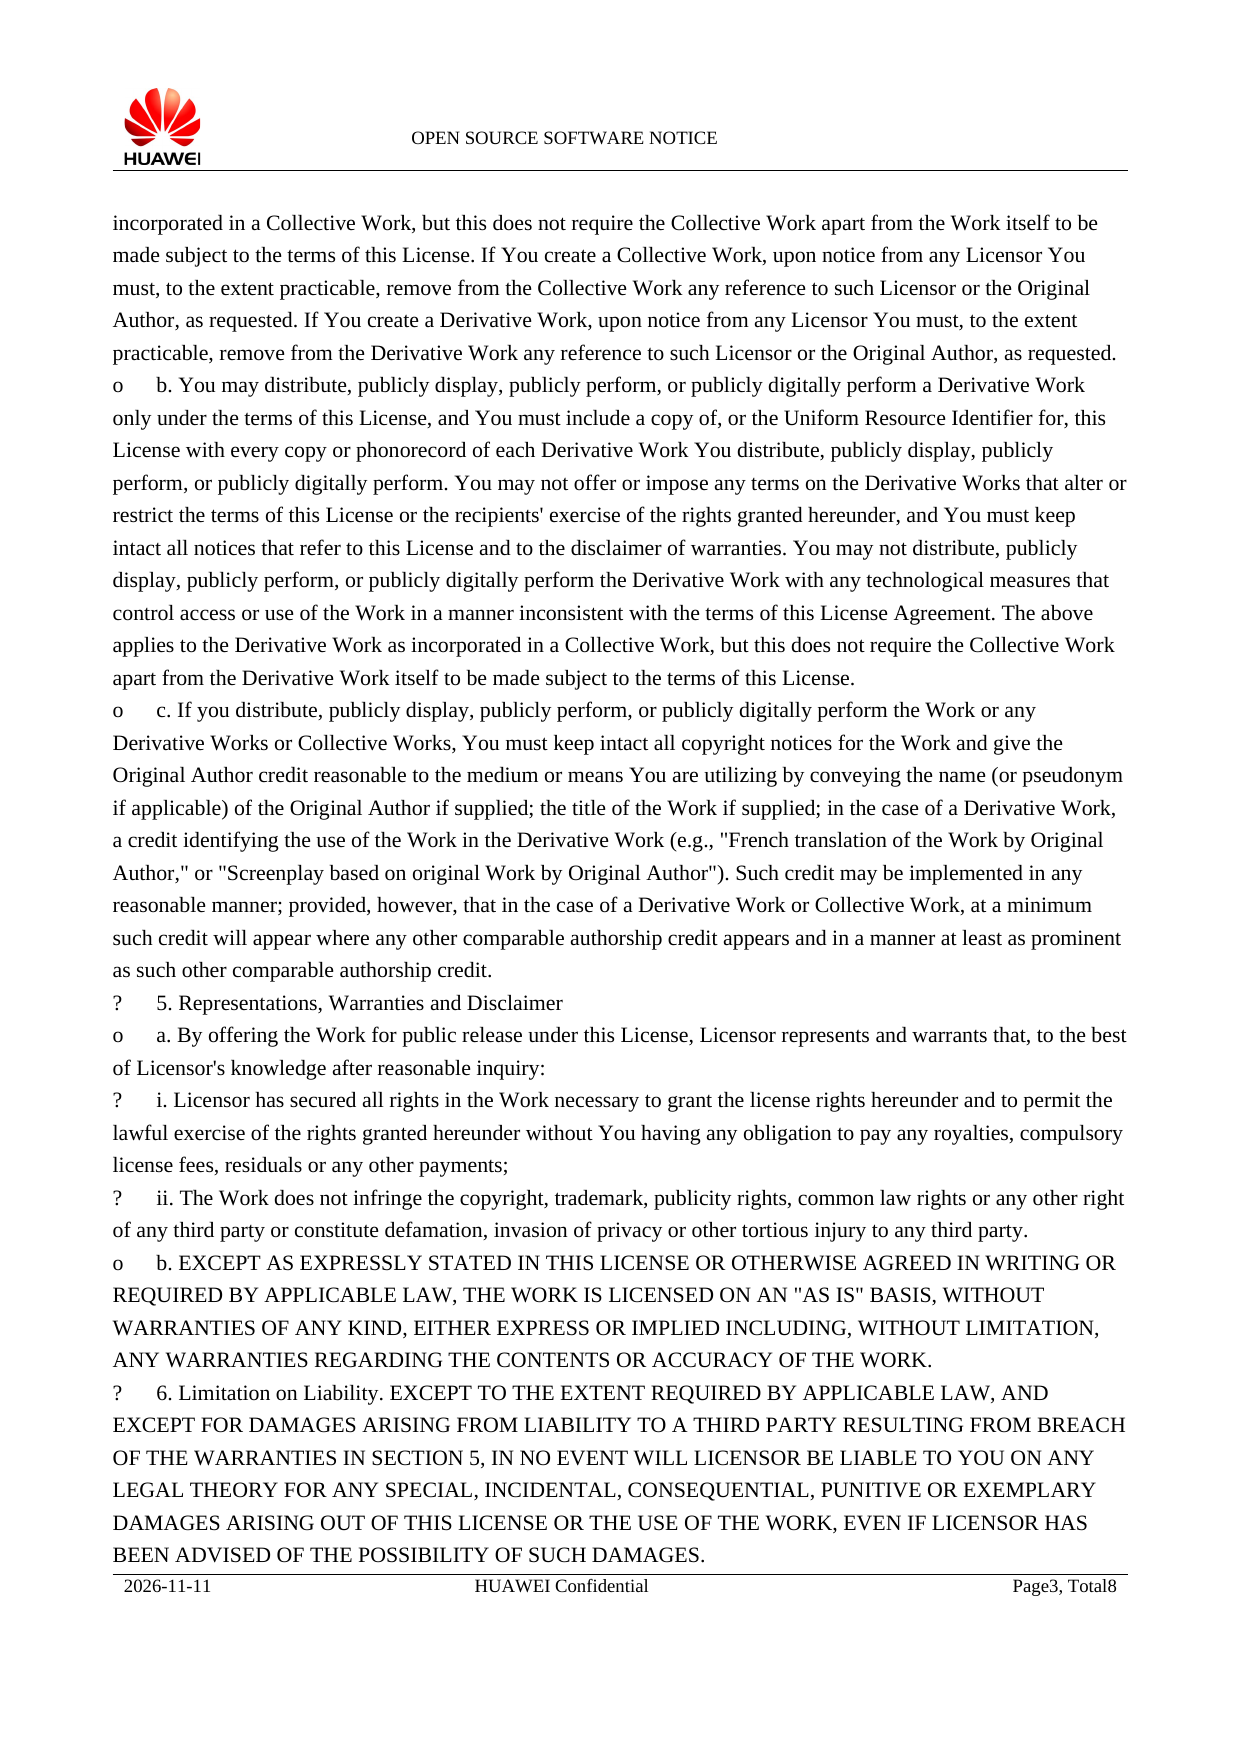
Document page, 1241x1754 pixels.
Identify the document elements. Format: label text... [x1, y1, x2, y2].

picture [124, 88, 201, 165]
